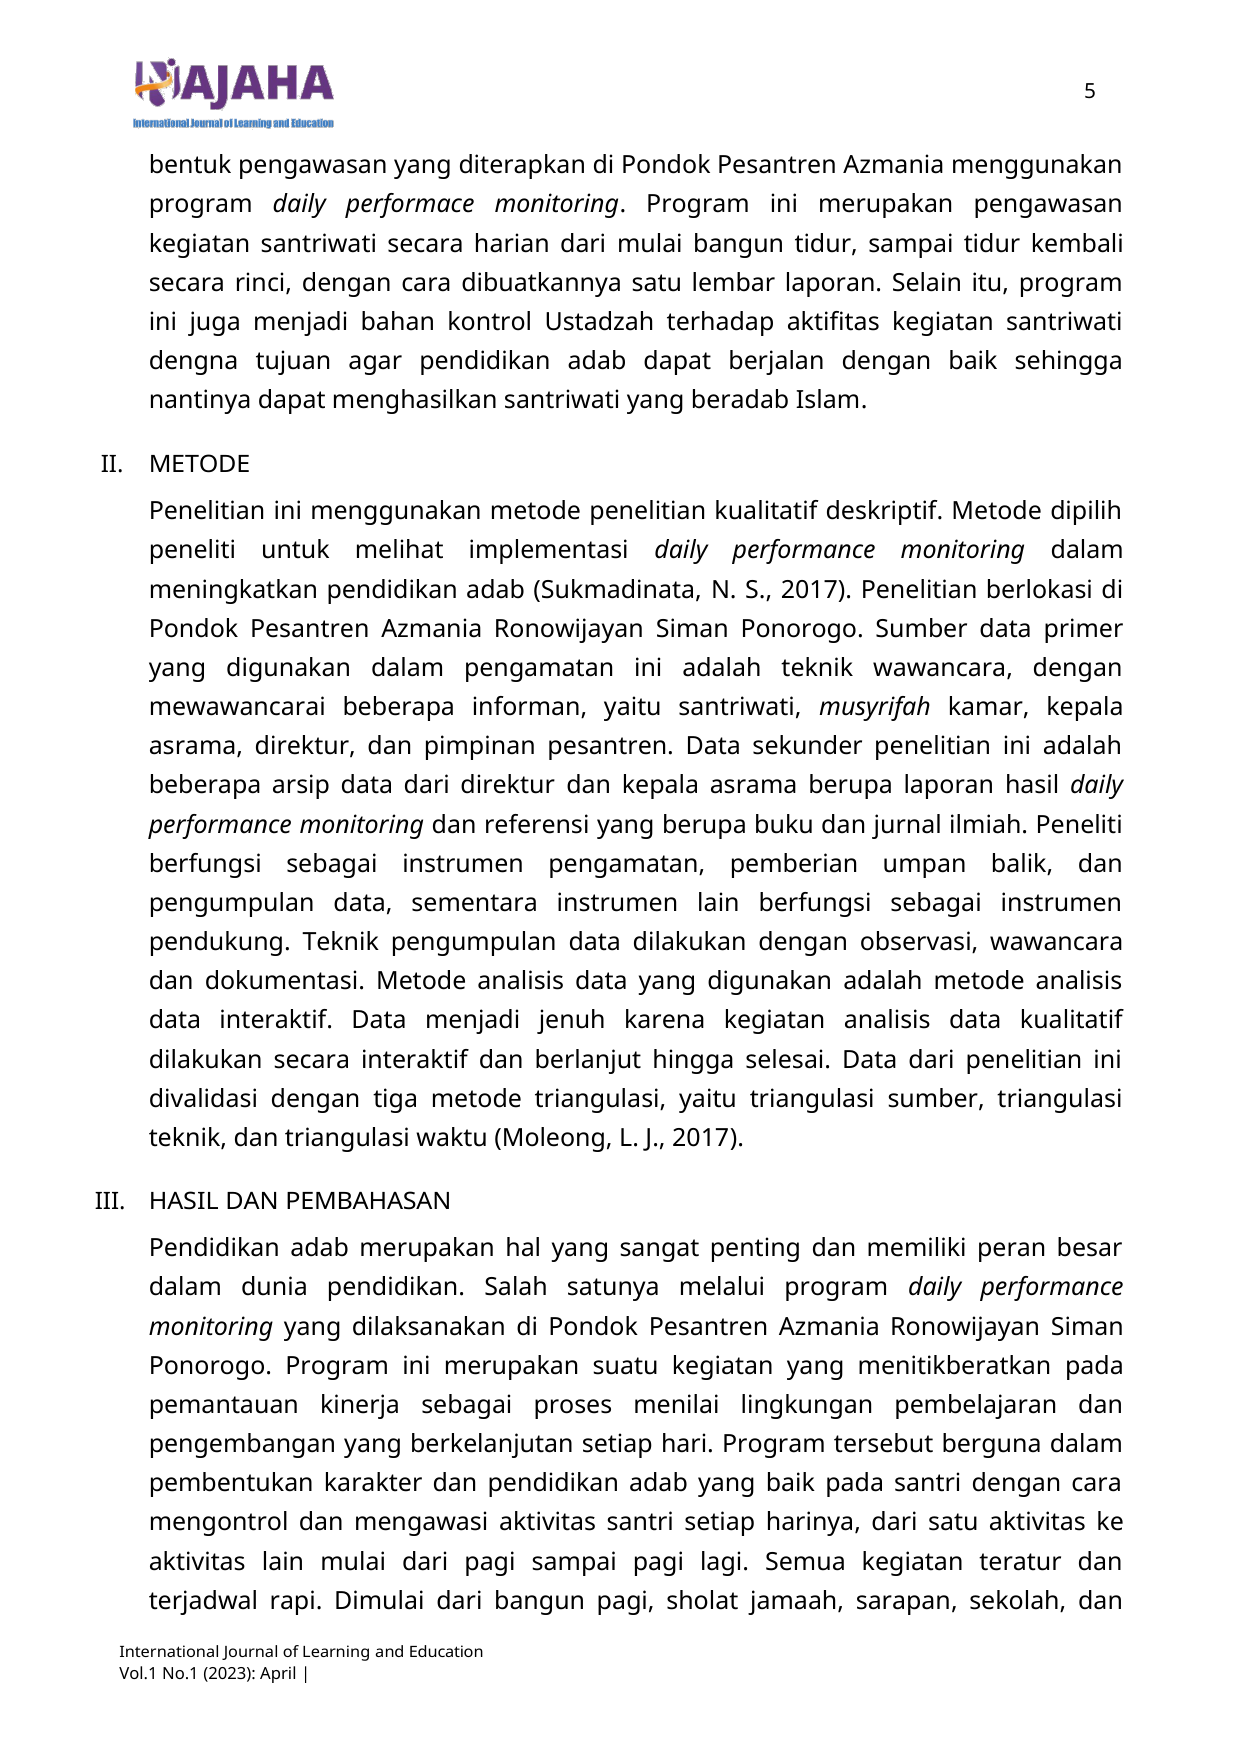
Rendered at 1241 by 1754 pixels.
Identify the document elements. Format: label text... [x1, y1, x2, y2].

text bentuk pengawasan yang diterapkan di Pondok Pesantren Azmania menggunakan program daily performace monitoring. Program ini merupakan pengawasan kegiatan santriwati secara harian dari mulai bangun tidur, sampai tidur kembali secara rinci, dengan cara dibuatkannya satu lembar laporan. Selain itu, program ini juga menjadi bahan kontrol Ustadzah terhadap aktifitas kegiatan santriwati dengna tujuan agar pendidikan adab dapat berjalan dengan baik sehingga nantinya dapat menghasilkan santriwati yang beradab Islam. [148, 147, 1123, 416]
picture [127, 55, 340, 131]
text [148, 1230, 1124, 1616]
list METODE [101, 447, 1137, 480]
text Penelitian ini menggunakan metode penelitian kualitatif deskriptif. Metode dipilih peneliti untuk melihat implementasi daily performance monitoring dalam meningkatkan pendidikan adab (Sukmadinata, N. S., 2017). Penelitian berlokasi di Pondok Pesantren Azmania Ronowijayan Siman Ponorogo. Sumber data primer yang digunakan dalam pengamatan ini adalah teknik wawancara, dengan mewawancarai beberapa informan, yaitu santriwati, musyrifah kamar, kepala asrama, direktur, dan pimpinan pesantren. Data sekunder penelitian ini adalah beberapa arsip data dari direktur dan kepala asrama berupa laporan hasil daily performance monitoring dan referensi yang berupa buku dan jurnal ilmiah. Peneliti berfungsi sebagai instrumen pengamatan, pemberian umpan balik, dan pengumpulan data, sementara instrumen lain berfungsi sebagai instrumen pendukung. Teknik pengumpulan data dilakukan dengan observasi, wawancara dan dokumentasi. Metode analisis data yang digunakan adalah metode analisis data interaktif. Data menjadi jenuh karena kegiatan analisis data kualitatif dilakukan secara interaktif dan berlanjut hingga selesai. Data dari penelitian ini divalidasi dengan tiga metode triangulasi, yaitu triangulasi sumber, triangulasi teknik, dan triangulasi waktu (Moleong, L. J., 2017). [148, 493, 1123, 1154]
list HASIL DAN PEMBAHASAN [94, 1184, 1137, 1217]
